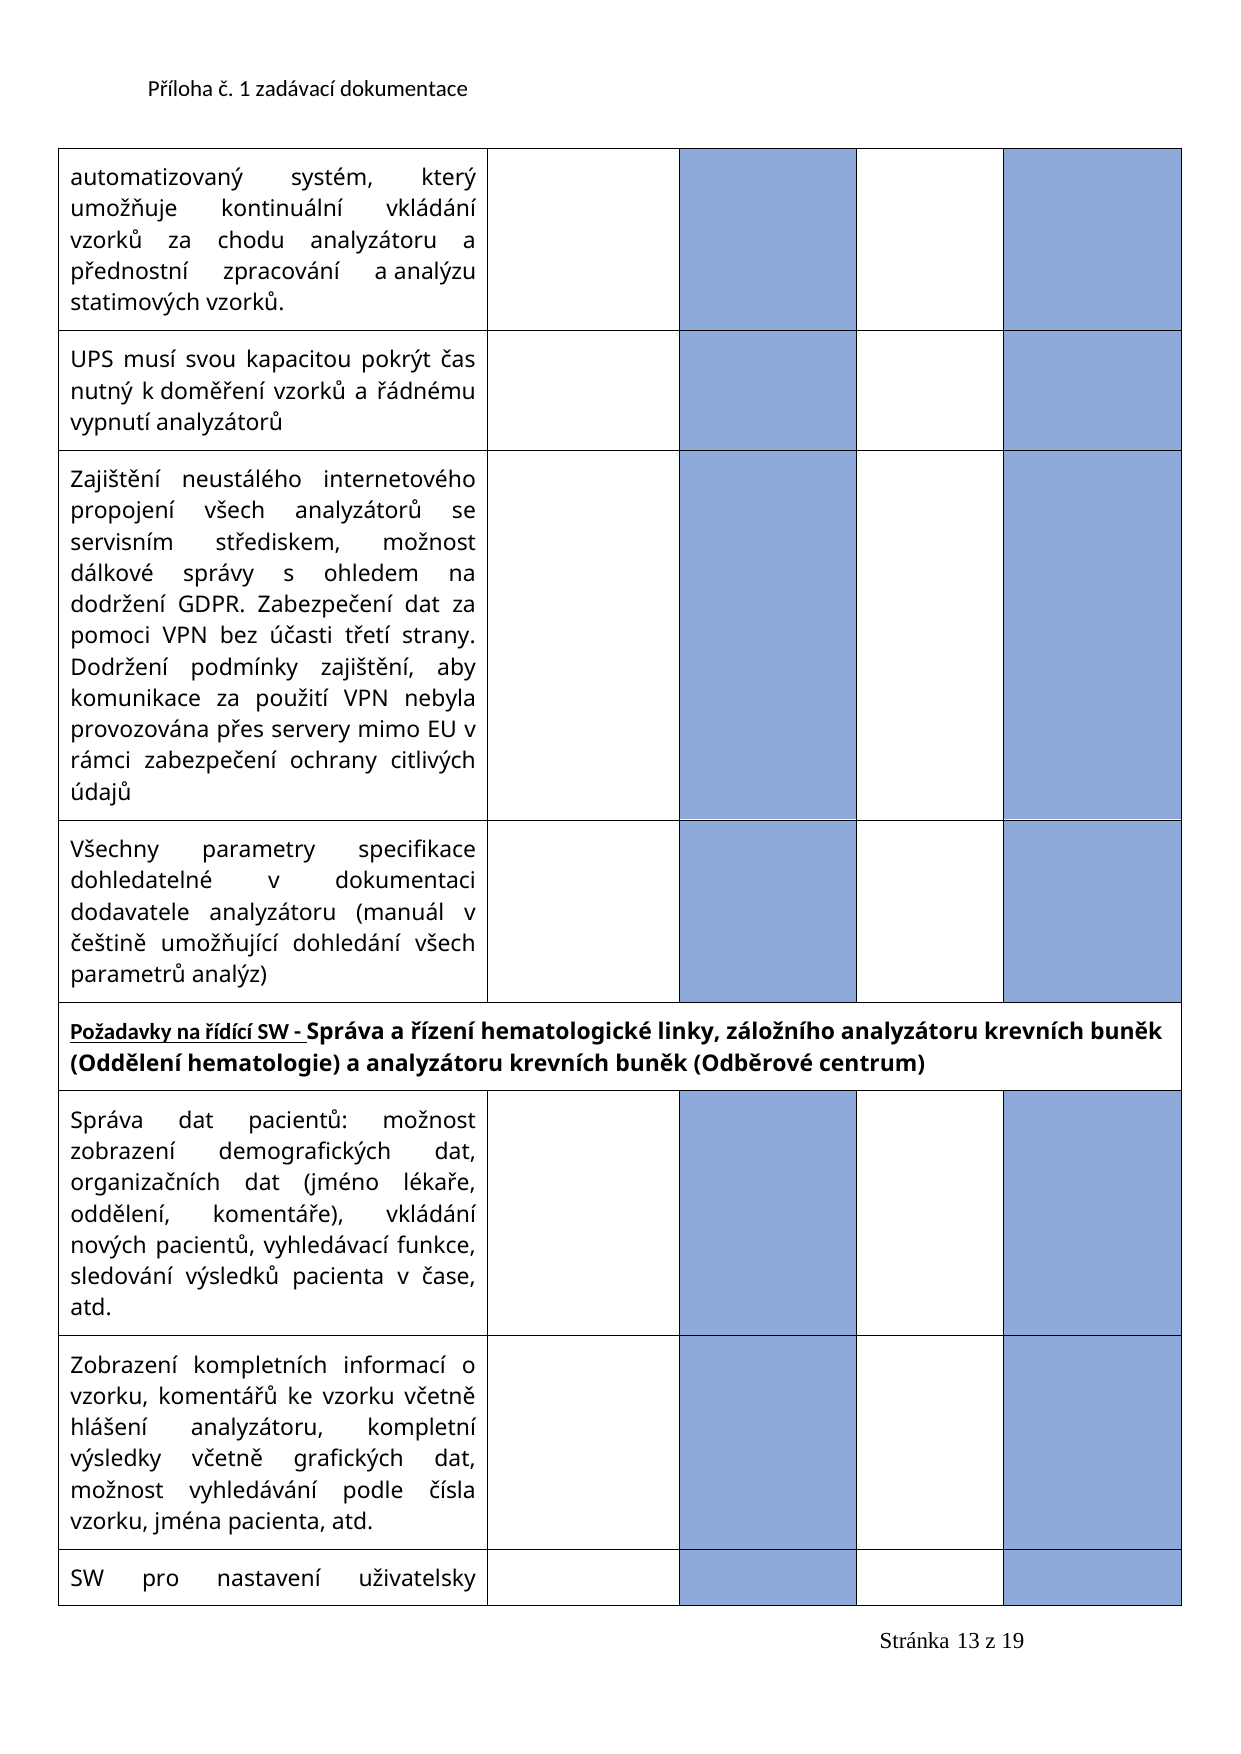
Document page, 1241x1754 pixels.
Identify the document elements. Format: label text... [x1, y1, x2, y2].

table_cell [488, 1550, 679, 1605]
table_cell [488, 451, 679, 819]
table_cell [680, 1091, 856, 1335]
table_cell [59, 1550, 487, 1605]
table_cell [1004, 149, 1181, 330]
table_cell [1004, 451, 1181, 819]
table_cell [488, 821, 679, 1002]
table_cell [680, 331, 856, 450]
table_cell [680, 1336, 856, 1549]
table_cell [1004, 1550, 1181, 1605]
table_cell Zajištění neustálého internetového propojení všech analyzátorů se servisním střediskem, možnost dálkové správy s ohledem na dodržení GDPR. Zabezpečení dat za pomoci VPN bez účasti třetí strany. Dodržení podmínky zajištění, aby komunikace za použití VPN nebyla provozována přes servery mimo EU v rámci zabezpečení ochrany citlivých údajů [59, 451, 487, 819]
table_cell [488, 149, 679, 330]
table_cell [857, 149, 1003, 330]
table_cell [857, 1336, 1003, 1549]
table_cell [488, 331, 679, 450]
table_cell [857, 1091, 1003, 1335]
table_cell [488, 1336, 679, 1549]
table_cell Zobrazení kompletních informací o vzorku, komentářů ke vzorku včetně hlášení analyzátoru, kompletní výsledky včetně grafických dat, možnost vyhledávání podle čísla vzorku, jména pacienta, atd. [59, 1336, 487, 1549]
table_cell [59, 149, 487, 330]
table_cell [1004, 1091, 1181, 1335]
table_cell [488, 1091, 679, 1335]
table_cell [680, 821, 856, 1002]
table_cell [680, 451, 856, 819]
table_cell [857, 331, 1003, 450]
table_cell [1004, 821, 1181, 1002]
table_cell [857, 451, 1003, 819]
table_cell Všechny parametry specifikace dohledatelné v dokumentaci dodavatele analyzátoru (manuál v češtině umožňující dohledání všech parametrů analýz) [59, 821, 487, 1002]
table_cell [1004, 331, 1181, 450]
table_cell [857, 1550, 1003, 1605]
table_cell [1004, 1336, 1181, 1549]
table_cell Správa dat pacientů: možnost zobrazení demografických dat, organizačních dat (jméno lékaře, oddělení, komentáře), vkládání nových pacientů, vyhledávací funkce, sledování výsledků pacienta v čase, atd. [59, 1091, 487, 1335]
table_cell Požadavky na řídící SW - Správa a řízení hematologické linky, záložního analyzátoru krevních buněk (Oddělení hematologie) a analyzátoru krevních buněk (Odběrové centrum) [59, 1003, 1181, 1090]
table_cell [857, 821, 1003, 1002]
table_cell [680, 1550, 856, 1605]
table_cell UPS musí svou kapacitou pokrýt čas nutný k doměření vzorků a řádnému vypnutí analyzátorů [59, 331, 487, 450]
table_cell [680, 149, 856, 330]
